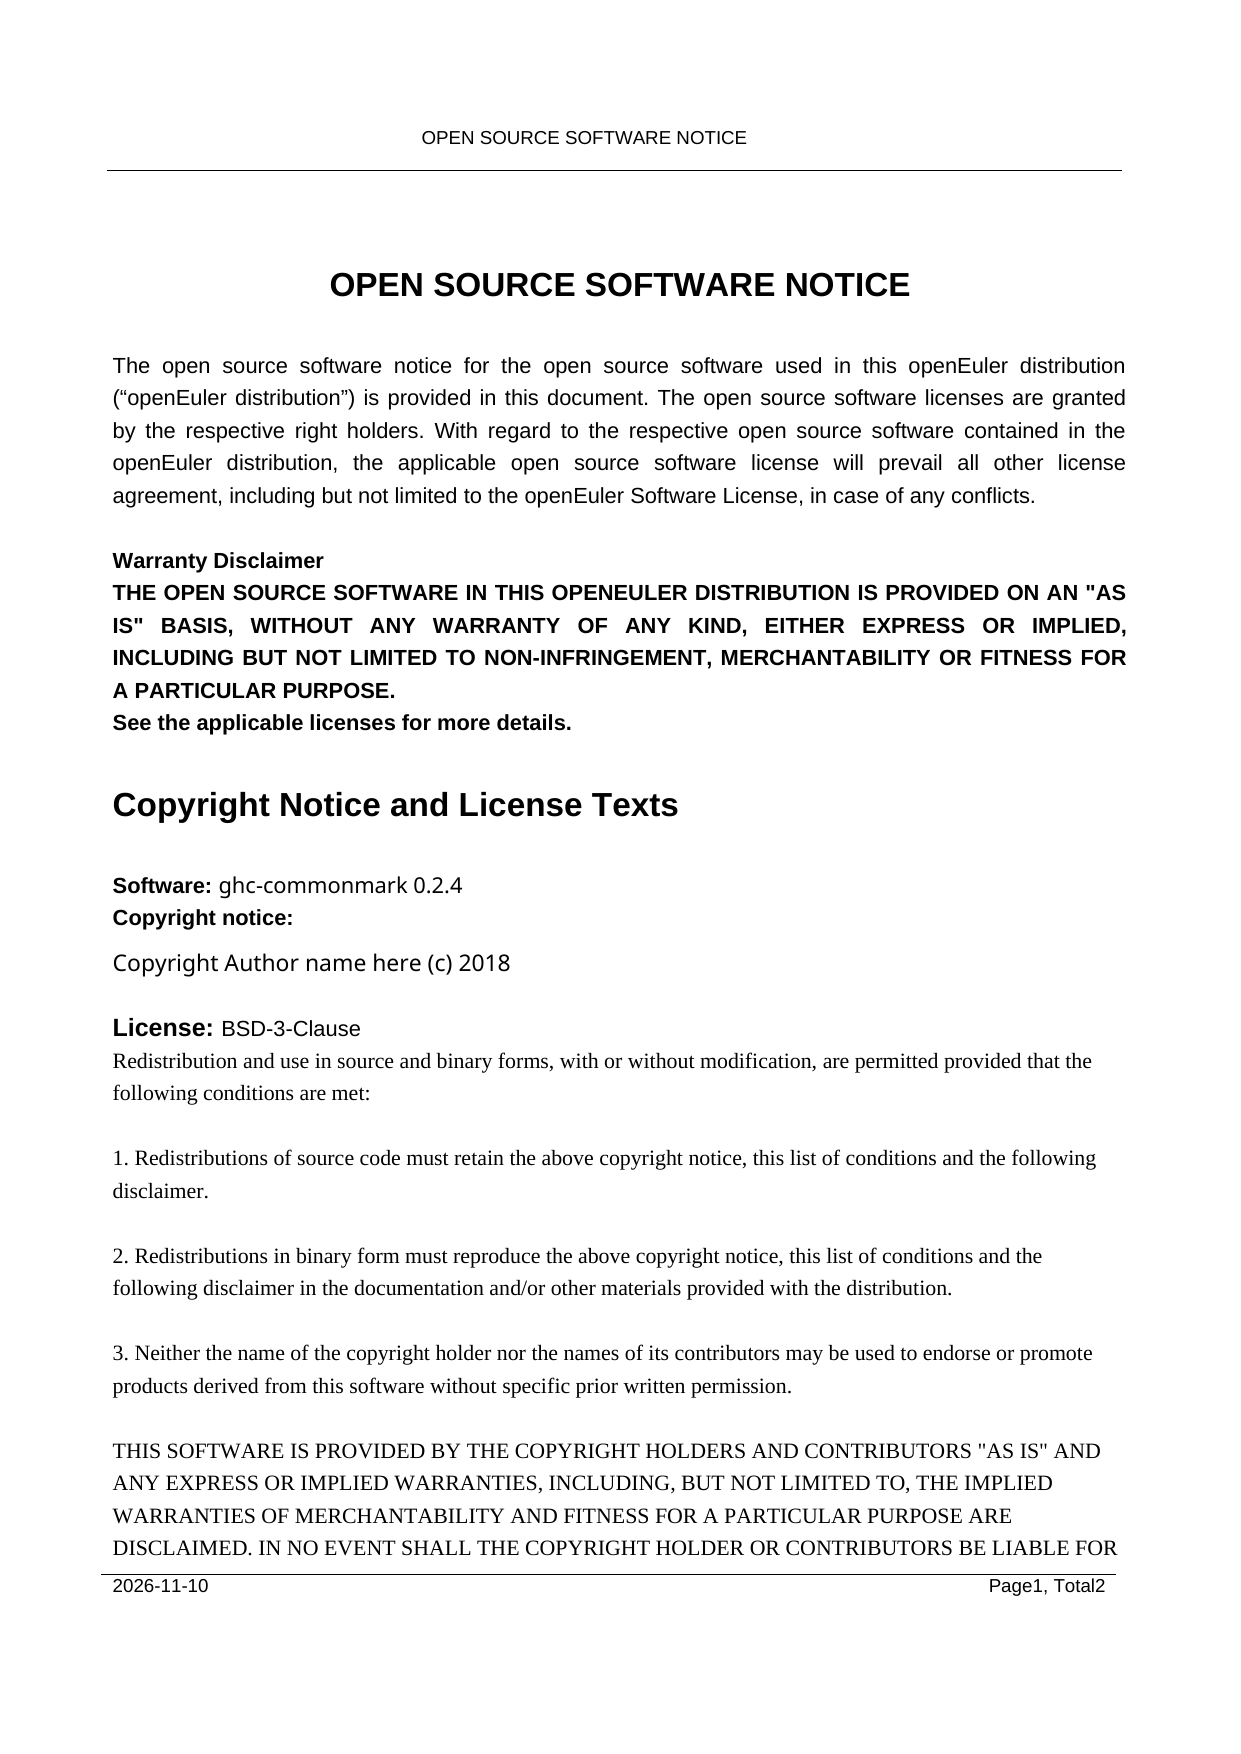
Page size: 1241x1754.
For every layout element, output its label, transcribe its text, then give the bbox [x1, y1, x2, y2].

text The open source software notice for the open source software used in this openEuler distribution (“openEuler distribution”) is provided in this document. The open source software licenses are granted by the respective right holders. With regard to the respective open source software contained in the openEuler distribution, the applicable open source software license will prevail all other license agreement, including but not limited to the openEuler Software License, in case of any conflicts. [112, 349, 1128, 511]
text License: BSD-3-Clause [112, 1012, 1128, 1044]
text THE OPEN SOURCE SOFTWARE IN THIS OPENEULER DISTRIBUTION IS PROVIDED ON AN "AS IS" BASIS, WITHOUT ANY WARRANTY OF ANY KIND, EITHER EXPRESS OR IMPLIED, INCLUDING BUT NOT LIMITED TO NON-INFRINGEMENT, MERCHANTABILITY OR FITNESS FOR A PARTICULAR PURPOSE. See the applicable licenses for more details. [112, 576, 1128, 739]
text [112, 1044, 1128, 1564]
text OPEN SOURCE SOFTWARE NOTICE [112, 251, 1128, 316]
text Copyright notice: [112, 901, 1128, 934]
text Copyright Notice and License Texts [112, 771, 1128, 836]
title Software: ghc-commonmark 0.2.4 [112, 869, 1128, 901]
text Warranty Disclaimer [112, 544, 1128, 576]
text Copyright Author name here (c) 2018 [112, 947, 1128, 1012]
